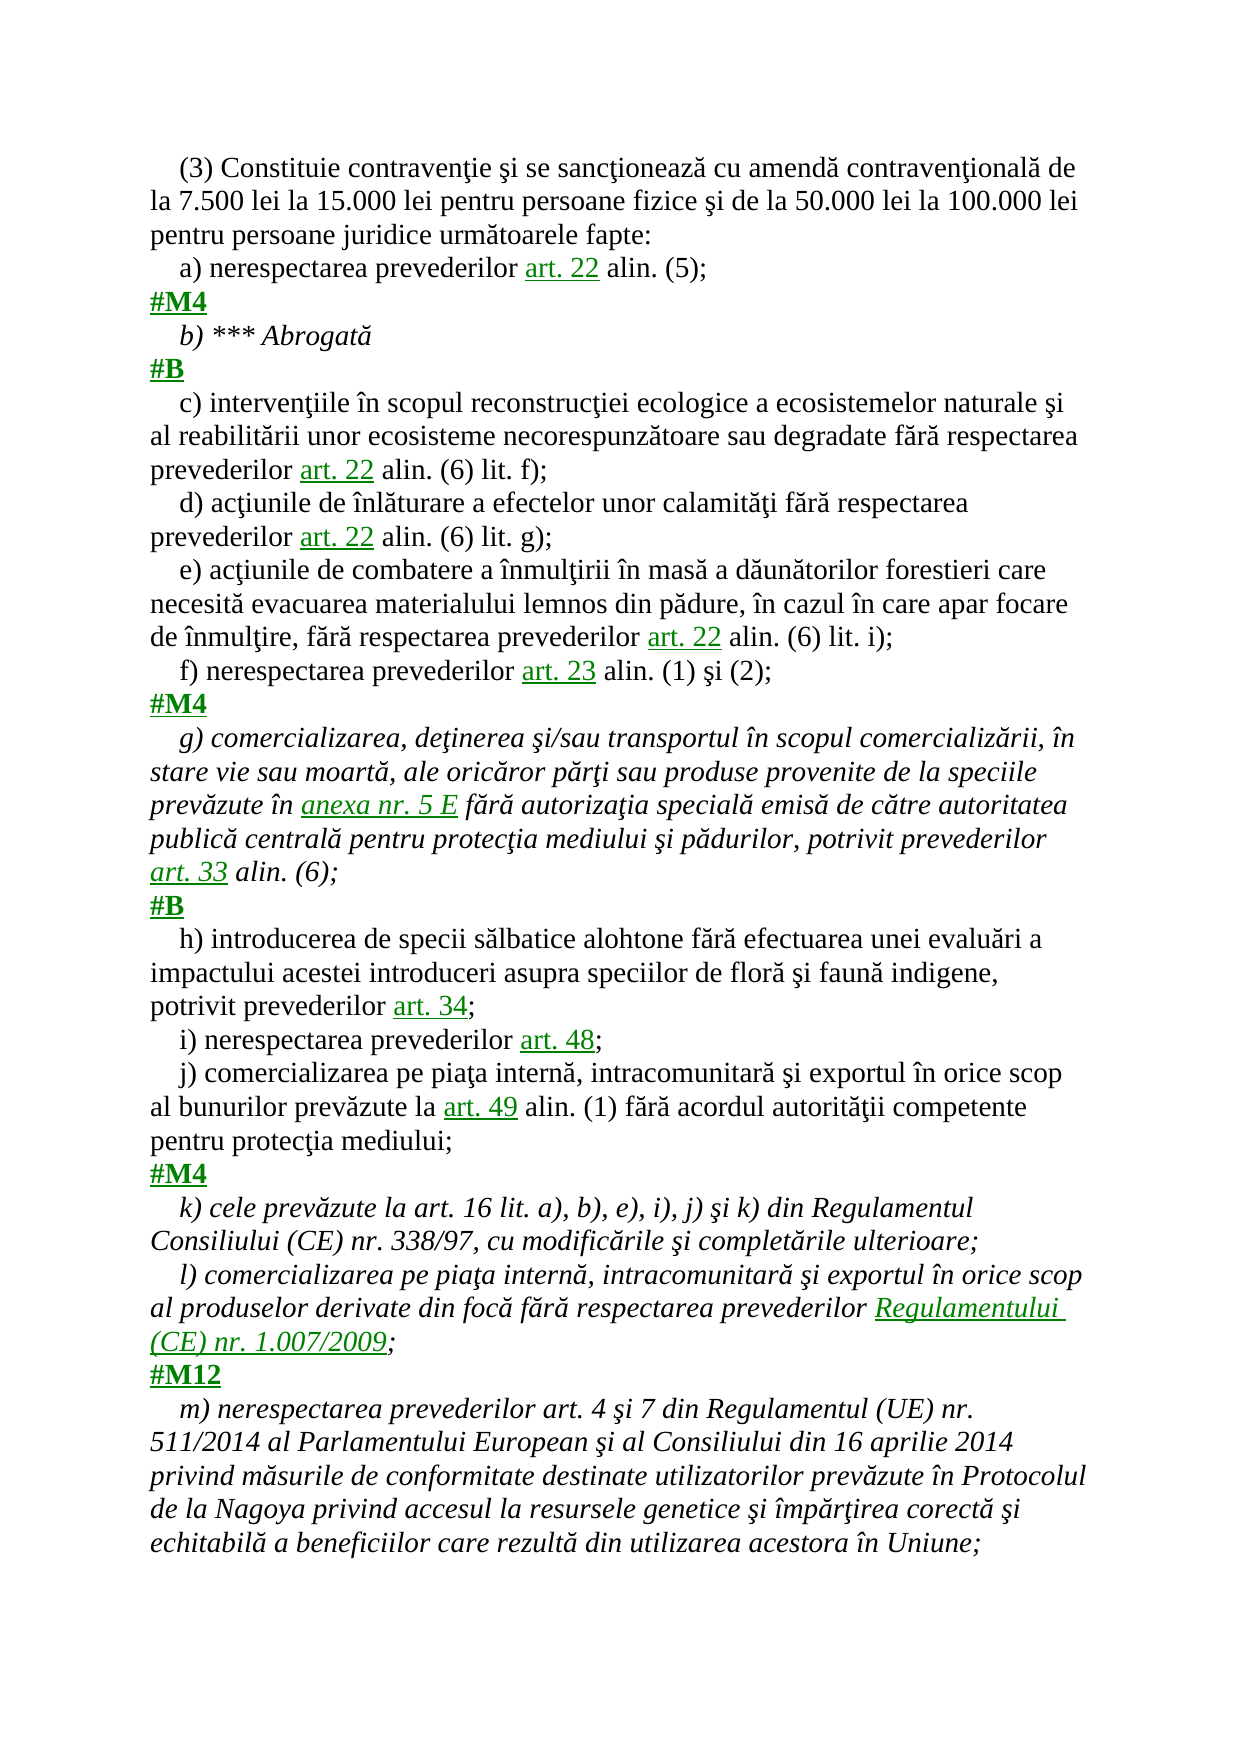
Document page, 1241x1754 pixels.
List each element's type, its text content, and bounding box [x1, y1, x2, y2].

text #M4 [150, 1156, 1090, 1190]
text i) nerespectarea prevederilor art. 48; [150, 1022, 1090, 1056]
text (3) Constituie contravenţie şi se sancţionează cu amendă contravenţională de la 7.500 lei la 15.000 lei pentru persoane fizice şi de la 50.000 lei la 100.000 lei pentru persoane juridice următoarele fapte: [150, 150, 1090, 251]
text h) introducerea de specii sălbatice alohtone fără efectuarea unei evaluări a impactului acestei introduceri asupra speciilor de floră şi faună indigene, potrivit prevederilor art. 34; [150, 921, 1090, 1022]
text l) comercializarea pe piaţa internă, intracomunitară şi exportul în orice scop al produselor derivate din focă fără respectarea prevederilor Regulamentului (CE) nr. 1.007/2009; [150, 1257, 1090, 1357]
text d) acţiunile de înlăturare a efectelor unor calamităţi fără respectarea prevederilor art. 22 alin. (6) lit. g); [150, 485, 1090, 552]
text b) *** Abrogată [150, 318, 1090, 351]
text #M12 [150, 1357, 1090, 1391]
text a) nerespectarea prevederilor art. 22 alin. (5); [150, 251, 1090, 284]
text e) acţiunile de combatere a înmulţirii în masă a dăunătorilor forestieri care necesită evacuarea materialului lemnos din pădure, în cazul în care apar focare de înmulţire, fără respectarea prevederilor art. 22 alin. (6) lit. i); [150, 552, 1090, 653]
text #B [150, 351, 1090, 385]
text g) comercializarea, deţinerea şi/sau transportul în scopul comercializării, în stare vie sau moartă, ale oricăror părţi sau produse provenite de la speciile prevăzute în anexa nr. 5 E fără autorizaţia specială emisă de către autoritatea publică centrală pentru protecţia mediului şi pădurilor, potrivit prevederilor art. 33 alin. (6); [150, 720, 1090, 888]
text k) cele prevăzute la art. 16 lit. a), b), e), i), j) şi k) din Regulamentul Consiliului (CE) nr. 338/97, cu modificările şi completările ulterioare; [150, 1190, 1090, 1257]
text j) comercializarea pe piaţa internă, intracomunitară şi exportul în orice scop al bunurilor prevăzute la art. 49 alin. (1) fără acordul autorităţii competente pentru protecţia mediului; [150, 1056, 1090, 1156]
text m) nerespectarea prevederilor art. 4 şi 7 din Regulamentul (UE) nr. 511/2014 al Parlamentului European şi al Consiliului din 16 aprilie 2014 privind măsurile de conformitate destinate utilizatorilor prevăzute în Protocolul de la Nagoya privind accesul la resursele genetice şi împărţirea corectă şi echitabilă a beneficiilor care rezultă din utilizarea acestora în Uniune; [150, 1391, 1090, 1559]
text #M4 [150, 284, 1090, 318]
text f) nerespectarea prevederilor art. 23 alin. (1) şi (2); [150, 653, 1090, 687]
text #M4 [150, 687, 1090, 720]
text #B [150, 888, 1090, 921]
text c) intervenţiile în scopul reconstrucţiei ecologice a ecosistemelor naturale şi al reabilitării unor ecosisteme necorespunzătoare sau degradate fără respectarea prevederilor art. 22 alin. (6) lit. f); [150, 385, 1090, 485]
